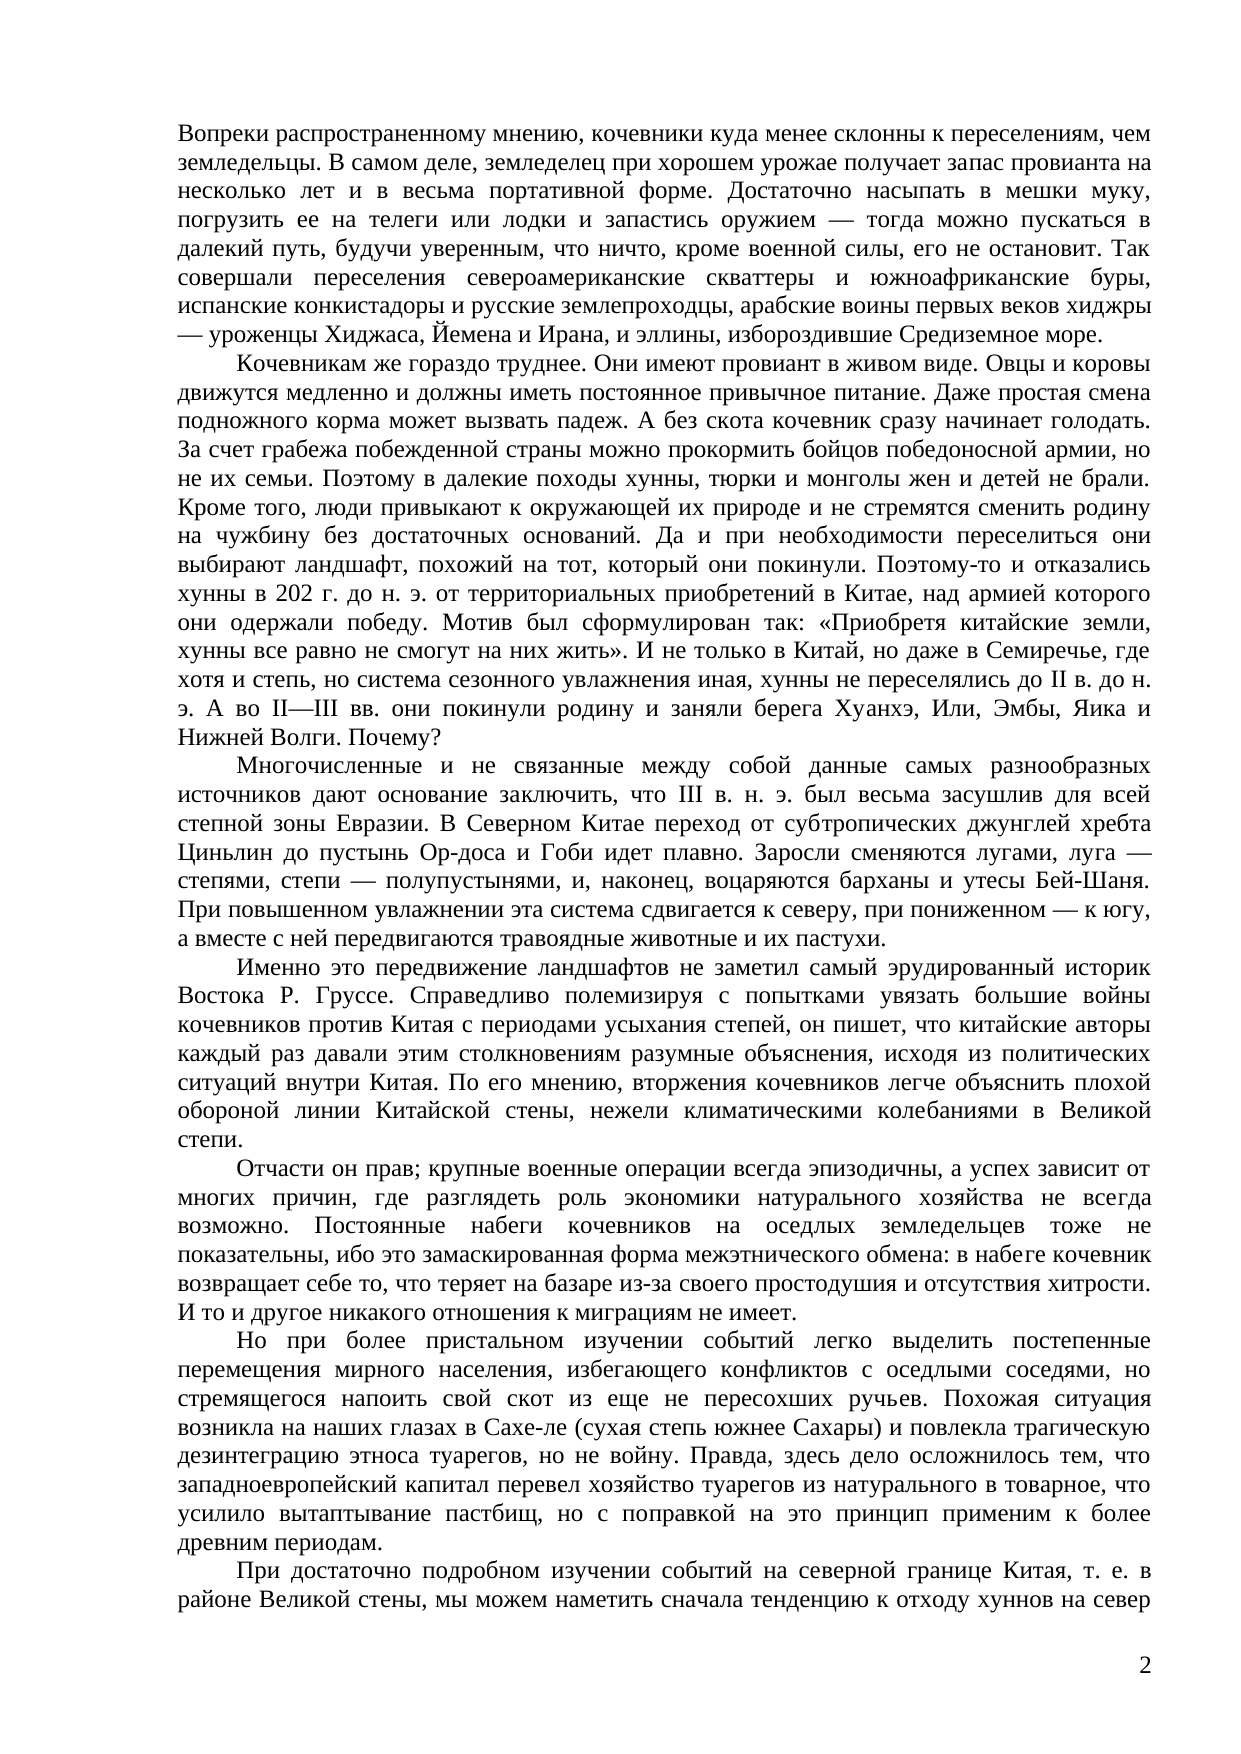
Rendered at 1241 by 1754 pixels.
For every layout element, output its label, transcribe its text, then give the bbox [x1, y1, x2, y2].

text Именно это передвижение ландшафтов не заметил самый эрудированный историк Востока Р. Груссе. Справедливо полемизируя с попытками увязать большие войны кочевников против Китая с периодами усыхания степей, он пишет, что китайские авторы каждый раз давали этим столкновениям разумные объяснения, исходя из политических ситуаций внутри Китая. По его мнению, вторжения кочевников легче объяснить плохой обороной линии Китайской стены, нежели климатическими колебаниями в Великой степи. [177, 952, 1152, 1153]
text Отчасти он прав; крупные военные операции всегда эпизодичны, а успех зависит от многих причин, где разглядеть роль экономики натурального хозяйства не всегда возможно. Постоянные набеги кочевников на оседлых земледельцев тоже не показательны, ибо это замаскированная форма межэтнического обмена: в набеге кочевник возвращает себе то, что теряет на базаре из-за своего простодушия и отсутствия хитрости. И то и другое никакого отношения к миграциям не имеет. [177, 1153, 1152, 1326]
text Но при более пристальном изучении событий легко выделить постепенные перемещения мирного населения, избегающего конфликтов с оседлыми соседями, но стремящегося напоить свой скот из еще не пересохших ручьев. Похожая ситуация возникла на наших глазах в Сахе-ле (сухая степь южнее Сахары) и повлекла трагическую дезинтеграцию этноса туарегов, но не войну. Правда, здесь дело осложнилось тем, что западноевропейский капитал перевел хозяйство туарегов из натурального в товарное, что усилило вытаптывание пастбищ, но с поправкой на это принцип применим к более древним периодам. [177, 1326, 1152, 1556]
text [177, 1556, 1152, 1613]
text Многочисленные и не связанные между собой данные самых разнообразных источников дают основание заключить, что III в. н. э. был весьма засушлив для всей степной зоны Евразии. В Северном Китае переход от субтропических джунглей хребта Циньлин до пустынь Ор-доса и Гоби идет плавно. Заросли сменяются лугами, луга — степями, степи — полупустынями, и, наконец, воцаряются барханы и утесы Бей-Шаня. При повышенном увлажнении эта система сдвигается к северу, при пониженном — к югу, а вместе с ней передвигаются травоядные животные и их пастухи. [177, 751, 1152, 952]
text Кочевникам же гораздо труднее. Они имеют провиант в живом виде. Овцы и коровы движутся медленно и должны иметь постоянное привычное питание. Даже простая смена подножного корма может вызвать падеж. А без скота кочевник сразу начинает голодать. За счет грабежа побежденной страны можно прокормить бойцов победоносной армии, но не их семьи. Поэтому в далекие походы хунны, тюрки и монголы жен и детей не брали. Кроме того, люди привыкают к окружающей их природе и не стремятся сменить родину на чужбину без достаточных оснований. Да и при необходимости переселиться они выбирают ландшафт, похожий на тот, который они покинули. Поэтому-то и отказались хунны в 202 г. до н. э. от территориальных приобретений в Китае, над армией которого они одержали победу. Мотив был сформулирован так: «Приобретя китайские земли, хунны все равно не смогут на них жить». И не только в Китай, но даже в Семиречье, где хотя и степь, но система сезонного увлажнения иная, хунны не переселялись до II в. до н. э. А во II—III вв. они покинули родину и заняли берега Хуанхэ, Или, Эмбы, Яика и Нижней Волги. Почему? [177, 348, 1152, 751]
text Вопреки распространенному мнению, кочевники куда менее склонны к переселениям, чем земледельцы. В самом деле, земледелец при хорошем урожае получает запас провианта на несколько лет и в весьма портативной форме. Достаточно насыпать в мешки муку, погрузить ее на телеги или лодки и запастись оружием — тогда можно пускаться в далекий путь, будучи уверенным, что ничто, кроме военной силы, его не остановит. Так совершали переселения североамериканские скваттеры и южноафриканские буры, испанские конкистадоры и русские землепроходцы, арабские воины первых веков хиджры — уроженцы Хиджаса, Йемена и Ирана, и эллины, избороздившие Средиземное море. [177, 118, 1152, 348]
